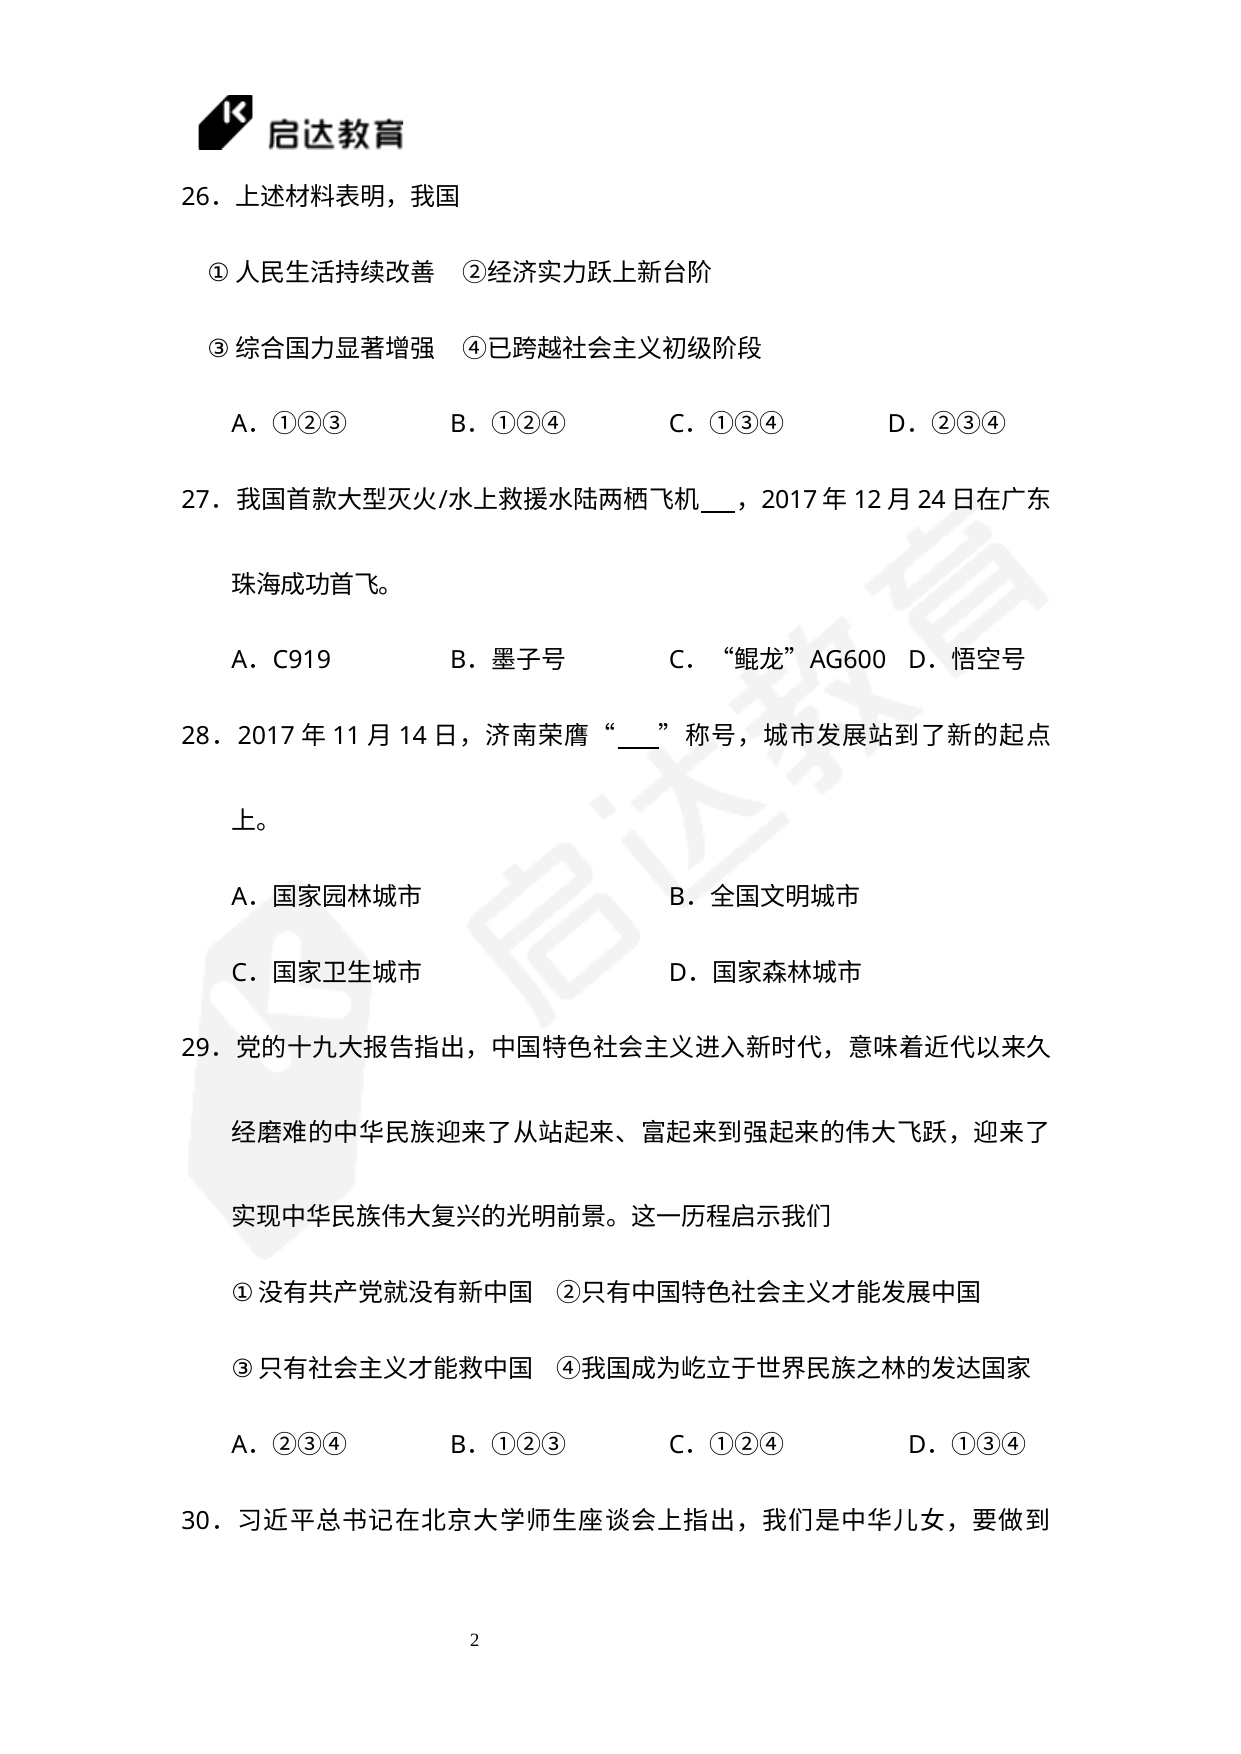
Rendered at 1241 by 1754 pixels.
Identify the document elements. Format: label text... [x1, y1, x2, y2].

text 28．2017年11月14日，济南荣膺“ ”称号，城市发展站到了新的起点上。 [181, 701, 1053, 851]
text A．C919 B．墨子号 C．“鲲龙”AG600 D．悟空号 [181, 626, 1053, 691]
picture [198, 95, 404, 150]
text ③综合国力显著增强 ④已跨越社会主义初级阶段 [181, 314, 1053, 379]
text ①没有共产党就没有新中国 ②只有中国特色社会主义才能发展中国 [181, 1258, 1053, 1323]
text A．①②③ B．①②④ C．①③④ D．②③④ [181, 389, 1053, 454]
text ①人民生活持续改善 ②经济实力跃上新台阶 [181, 238, 1053, 303]
text 27．我国首款大型灭火/水上救援水陆两栖飞机 ，2017年12月24日在广东珠海成功首飞。 [181, 465, 1053, 615]
text C．国家卫生城市 D．国家森林城市 [181, 938, 1053, 1003]
text 29．党的十九大报告指出，中国特色社会主义进入新时代，意味着近代以来久经磨难的中华民族迎来了从站起来、富起来到强起来的伟大飞跃，迎来了实现中华民族伟大复兴的光明前景。这一历程启示我们 [181, 1013, 1053, 1247]
text 30．习近平总书记在北京大学师生座谈会上指出，我们是中华儿女，要做到“利于国者爱之，害于国者恶之”。这体现了中华民族精神的核心是 [181, 1486, 1053, 1551]
text 26．上述材料表明，我国 [181, 162, 1053, 227]
text ③只有社会主义才能救中国 ④我国成为屹立于世界民族之林的发达国家 [181, 1334, 1053, 1399]
text A．②③④ B．①②③ C．①②④ D．①③④ [181, 1410, 1053, 1475]
text A．国家园林城市 B．全国文明城市 [181, 862, 1053, 927]
